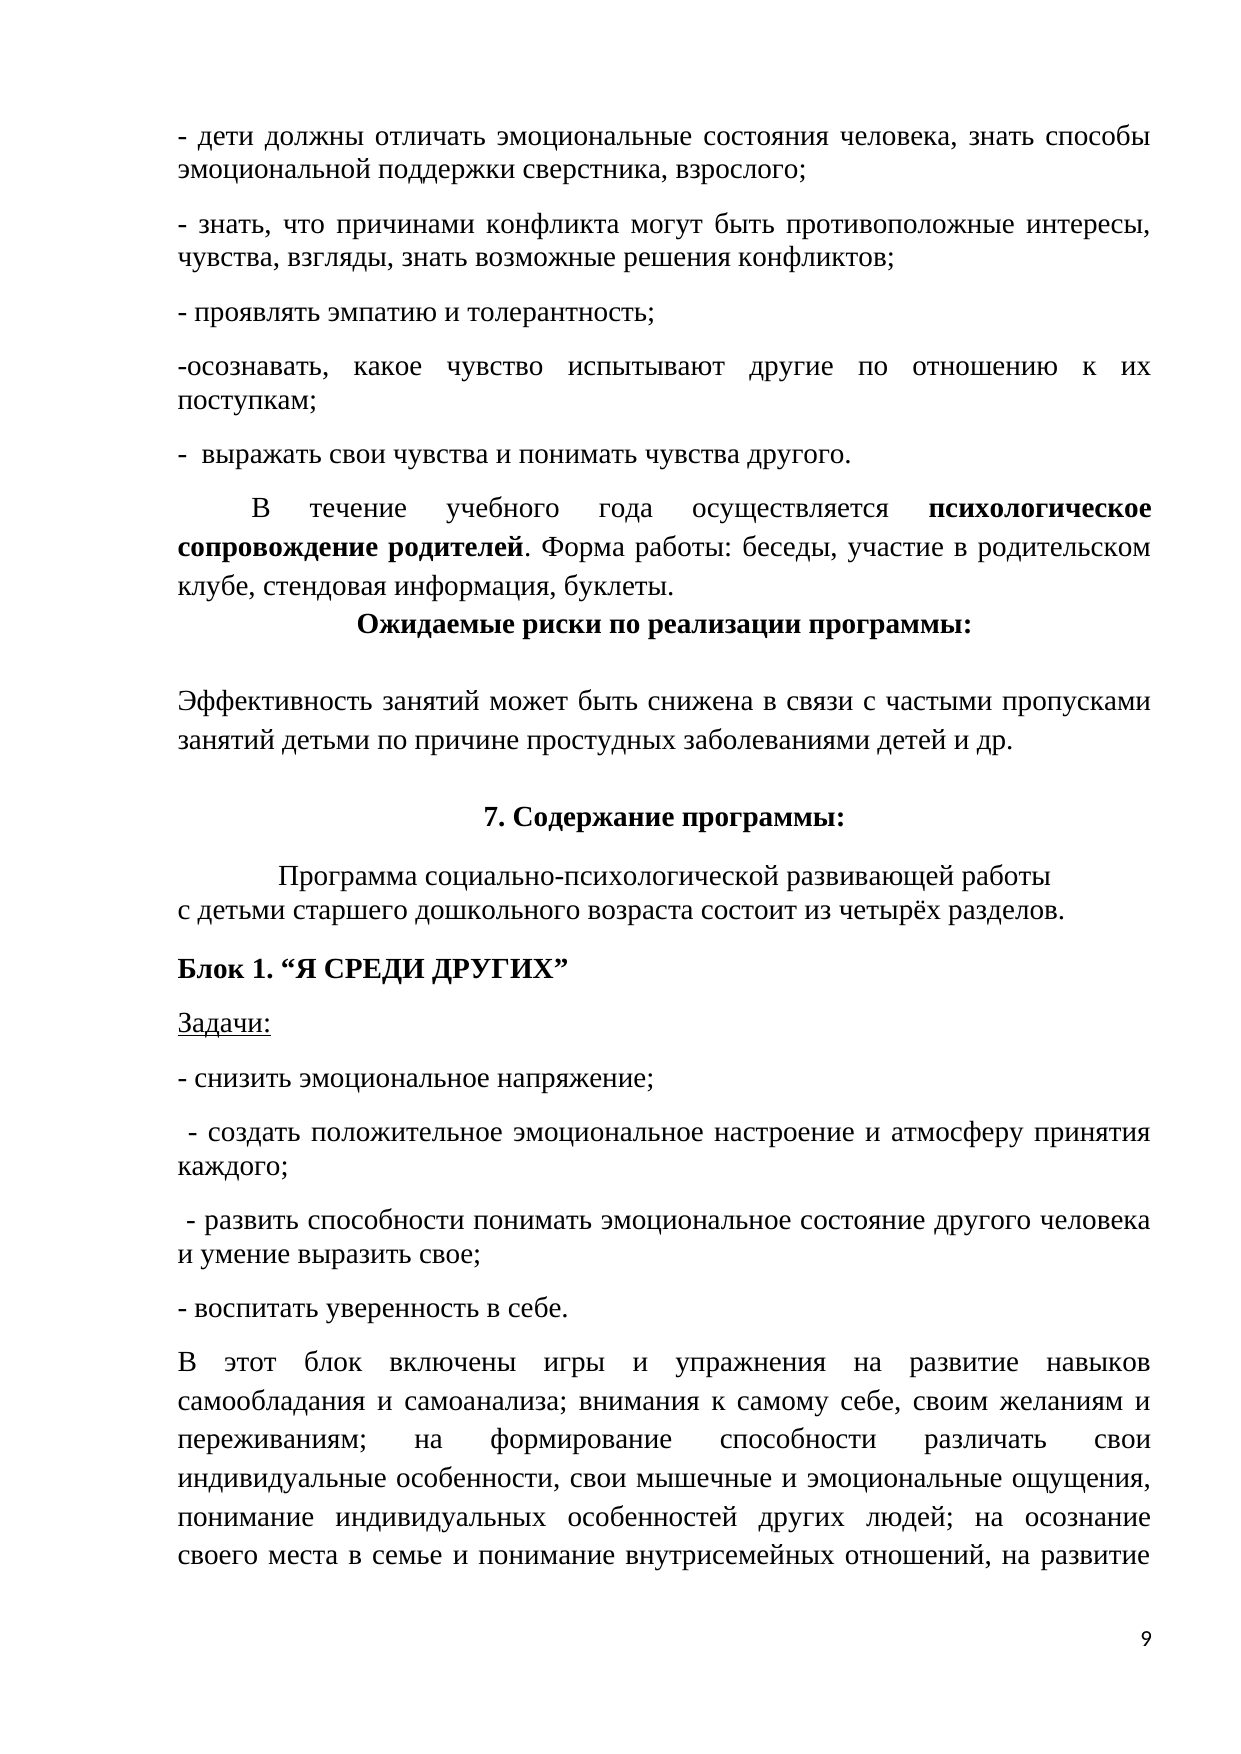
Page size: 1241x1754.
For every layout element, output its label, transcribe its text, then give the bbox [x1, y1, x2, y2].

text 7. Содержание программы: [177, 799, 1152, 832]
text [177, 1344, 1152, 1571]
text - знать, что причинами конфликта могут быть противоположные интересы, чувства, взгляды, знать возможные решения конфликтов; [177, 206, 1152, 273]
text -осознавать, какое чувство испытывают другие по отношению к их поступкам; [177, 348, 1152, 415]
text В течение учебного года осуществляется психологическое сопровождение родителей. Форма работы: беседы, участие в родительском клубе, стендовая информация, буклеты. [177, 491, 1152, 601]
text - воспитать уверенность в себе. [177, 1290, 1152, 1324]
text Программа социально-психологической развивающей работы [177, 858, 1152, 892]
text - создать положительное эмоциональное настроение и атмосферу принятия каждого; [177, 1114, 1152, 1181]
text Эффективность занятий может быть снижена в связи с частыми пропусками занятий детьми по причине простудных заболеваниями детей и др. [177, 683, 1152, 755]
text с детьми старшего дошкольного возраста состоит из четырёх разделов. [177, 892, 1152, 925]
text - дети должны отличать эмоциональные состояния человека, знать способы эмоциональной поддержки сверстника, взрослого; [177, 118, 1152, 185]
text - выражать свои чувства и понимать чувства другого. [177, 436, 1152, 470]
text - проявлять эмпатию и толерантность; [177, 294, 1152, 327]
text - снизить эмоциональное напряжение; [177, 1060, 1152, 1093]
text - развить способности понимать эмоциональное состояние другого человека и умение выразить свое; [177, 1202, 1152, 1269]
text Задачи: [177, 1006, 1152, 1039]
text Блок 1. “Я СРЕДИ ДРУГИХ” [177, 951, 1152, 985]
text Ожидаемые риски по реализации программы: [177, 606, 1152, 640]
